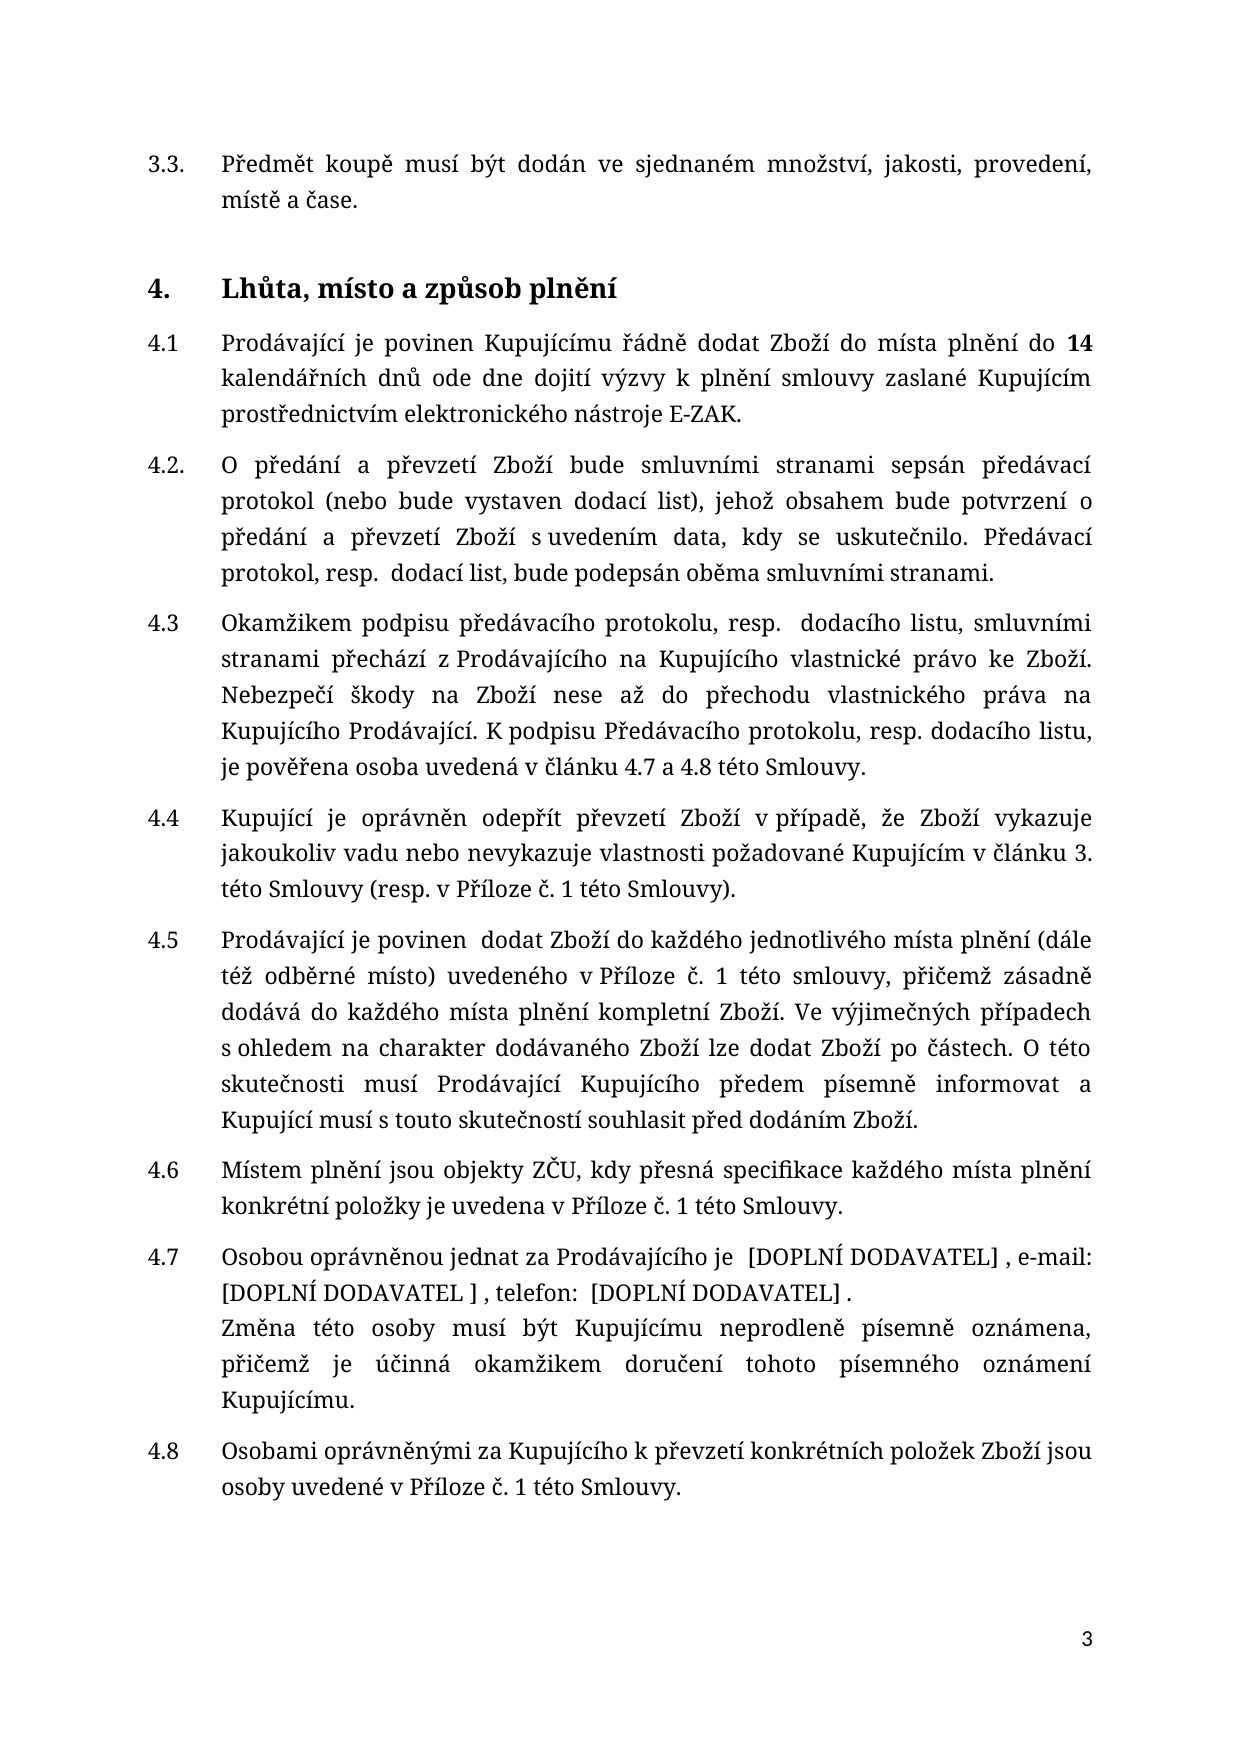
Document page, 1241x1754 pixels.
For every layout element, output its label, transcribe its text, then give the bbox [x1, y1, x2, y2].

text 4.1 Prodávající je povinen Kupujícímu řádně dodat Zboží do místa plnění do 14 kalendářních dnů ode dne dojití výzvy k plnění smlouvy zaslané Kupujícím prostřednictvím elektronického nástroje E-ZAK. [148, 326, 1093, 429]
text 4.2. O předání a převzetí Zboží bude smluvními stranami sepsán předávací protokol (nebo bude vystaven dodací list), jehož obsahem bude potvrzení o předání a převzetí Zboží s uvedením data, kdy se uskutečnilo. Předávací protokol, resp. dodací list, bude podepsán oběma smluvními stranami. [148, 449, 1093, 588]
text 4. Lhůta, místo a způsob plnění [148, 269, 1093, 306]
text 4.5 Prodávající je povinen dodat Zboží do každého jednotlivého místa plnění (dále též odběrné místo) uvedeného v Příloze č. 1 této smlouvy, přičemž zásadně dodává do každého místa plnění kompletní Zboží. Ve výjimečných případech s ohledem na charakter dodávaného Zboží lze dodat Zboží po částech. O této skutečnosti musí Prodávající Kupujícího předem písemně informovat a Kupující musí s touto skutečností souhlasit před dodáním Zboží. [148, 924, 1093, 1135]
text Změna této osoby musí být Kupujícímu neprodleně písemně oznámena, přičemž je účinná okamžikem doručení tohoto písemného oznámení Kupujícímu. [148, 1312, 1093, 1416]
text 4.7 Osobou oprávněnou jednat za Prodávajícího je [DOPLNÍ DODAVATEL] , e-mail: [DOPLNÍ DODAVATEL ] , telefon: [DOPLNÍ DODAVATEL] . [148, 1241, 1093, 1308]
text 4.8 Osobami oprávněnými za Kupujícího k převzetí konkrétních položek Zboží jsou osoby uvedené v Příloze č. 1 této Smlouvy. [148, 1435, 1093, 1502]
text 4.3 Okamžikem podpisu předávacího protokolu, resp. dodacího listu, smluvními stranami přechází z Prodávajícího na Kupujícího vlastnické právo ke Zboží. Nebezpečí škody na Zboží nese až do přechodu vlastnického práva na Kupujícího Prodávající. K podpisu Předávacího protokolu, resp. dodacího listu, je pověřena osoba uvedená v článku 4.7 a 4.8 této Smlouvy. [148, 607, 1093, 782]
text 4.6 Místem plnění jsou objekty ZČU, kdy přesná specifikace každého místa plnění konkrétní položky je uvedena v Příloze č. 1 této Smlouvy. [148, 1154, 1093, 1221]
text 3.3. Předmět koupě musí být dodán ve sjednaném množství, jakosti, provedení, místě a čase. [148, 148, 1093, 215]
text 4.4 Kupující je oprávněn odepřít převzetí Zboží v případě, že Zboží vykazuje jakoukoliv vadu nebo nevykazuje vlastnosti požadované Kupujícím v článku 3. této Smlouvy (resp. v Příloze č. 1 této Smlouvy). [148, 801, 1093, 904]
